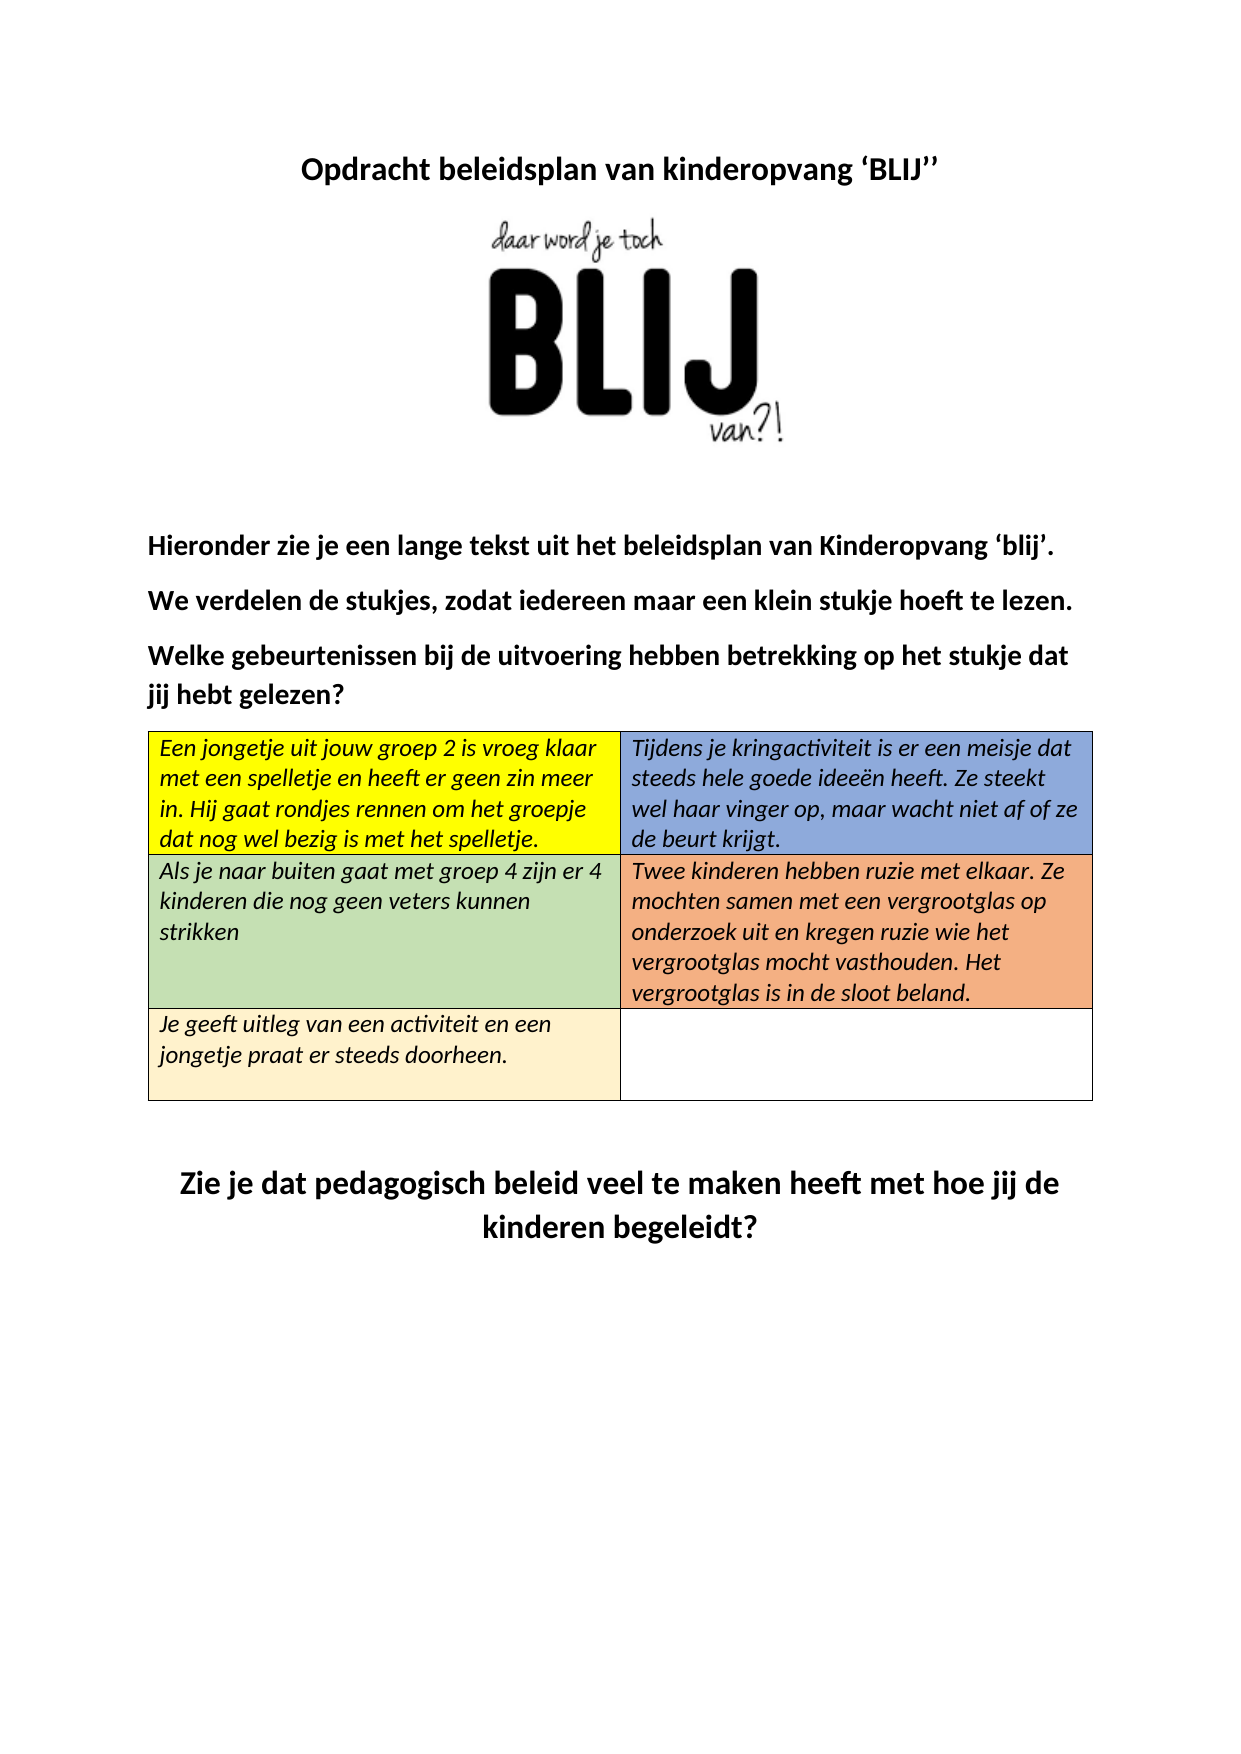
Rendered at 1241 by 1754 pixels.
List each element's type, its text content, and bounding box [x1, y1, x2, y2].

table_header Een jongetje uit jouw groep 2 is vroeg klaar met een spelletje en heeft er geen zin meer in. Hij gaat rondjes rennen om het groepje dat nog wel bezig is met het spelletje. [149, 732, 620, 854]
text Hieronder zie je een lange tekst uit het beleidsplan van Kinderopvang ‘blij’. [148, 527, 1093, 563]
text We verdelen de stukjes, zodat iedereen maar een klein stukje hoeft te lezen. [148, 582, 1093, 618]
table_cell Je geeft uitleg van een activiteit en een jongetje praat er steeds doorheen. [149, 1009, 620, 1100]
text Zie je dat pedagogisch beleid veel te maken heeft met hoe jij de kinderen begeleidt? [148, 1162, 1093, 1247]
table_cell Twee kinderen hebben ruzie met elkaar. Ze mochten samen met een vergrootglas op onderzoek uit en kregen ruzie wie het vergrootglas mocht vasthouden. Het vergrootglas is in de sloot beland. [621, 855, 1092, 1008]
text Opdracht beleidsplan van kinderopvang ‘BLIJ’’ [148, 148, 1093, 188]
table_cell [621, 1009, 1092, 1100]
table_cell Als je naar buiten gaat met groep 4 zijn er 4 kinderen die nog geen veters kunnen strikken [149, 855, 620, 1008]
text Welke gebeurtenissen bij de uitvoering hebben betrekking op het stukje dat jij hebt gelezen? [148, 637, 1093, 711]
table_header Tijdens je kringactiviteit is er een meisje dat steeds hele goede ideeën heeft. Ze steekt wel haar vinger op, maar wacht niet af of ze de beurt krijgt. [621, 732, 1092, 854]
picture [414, 208, 826, 509]
